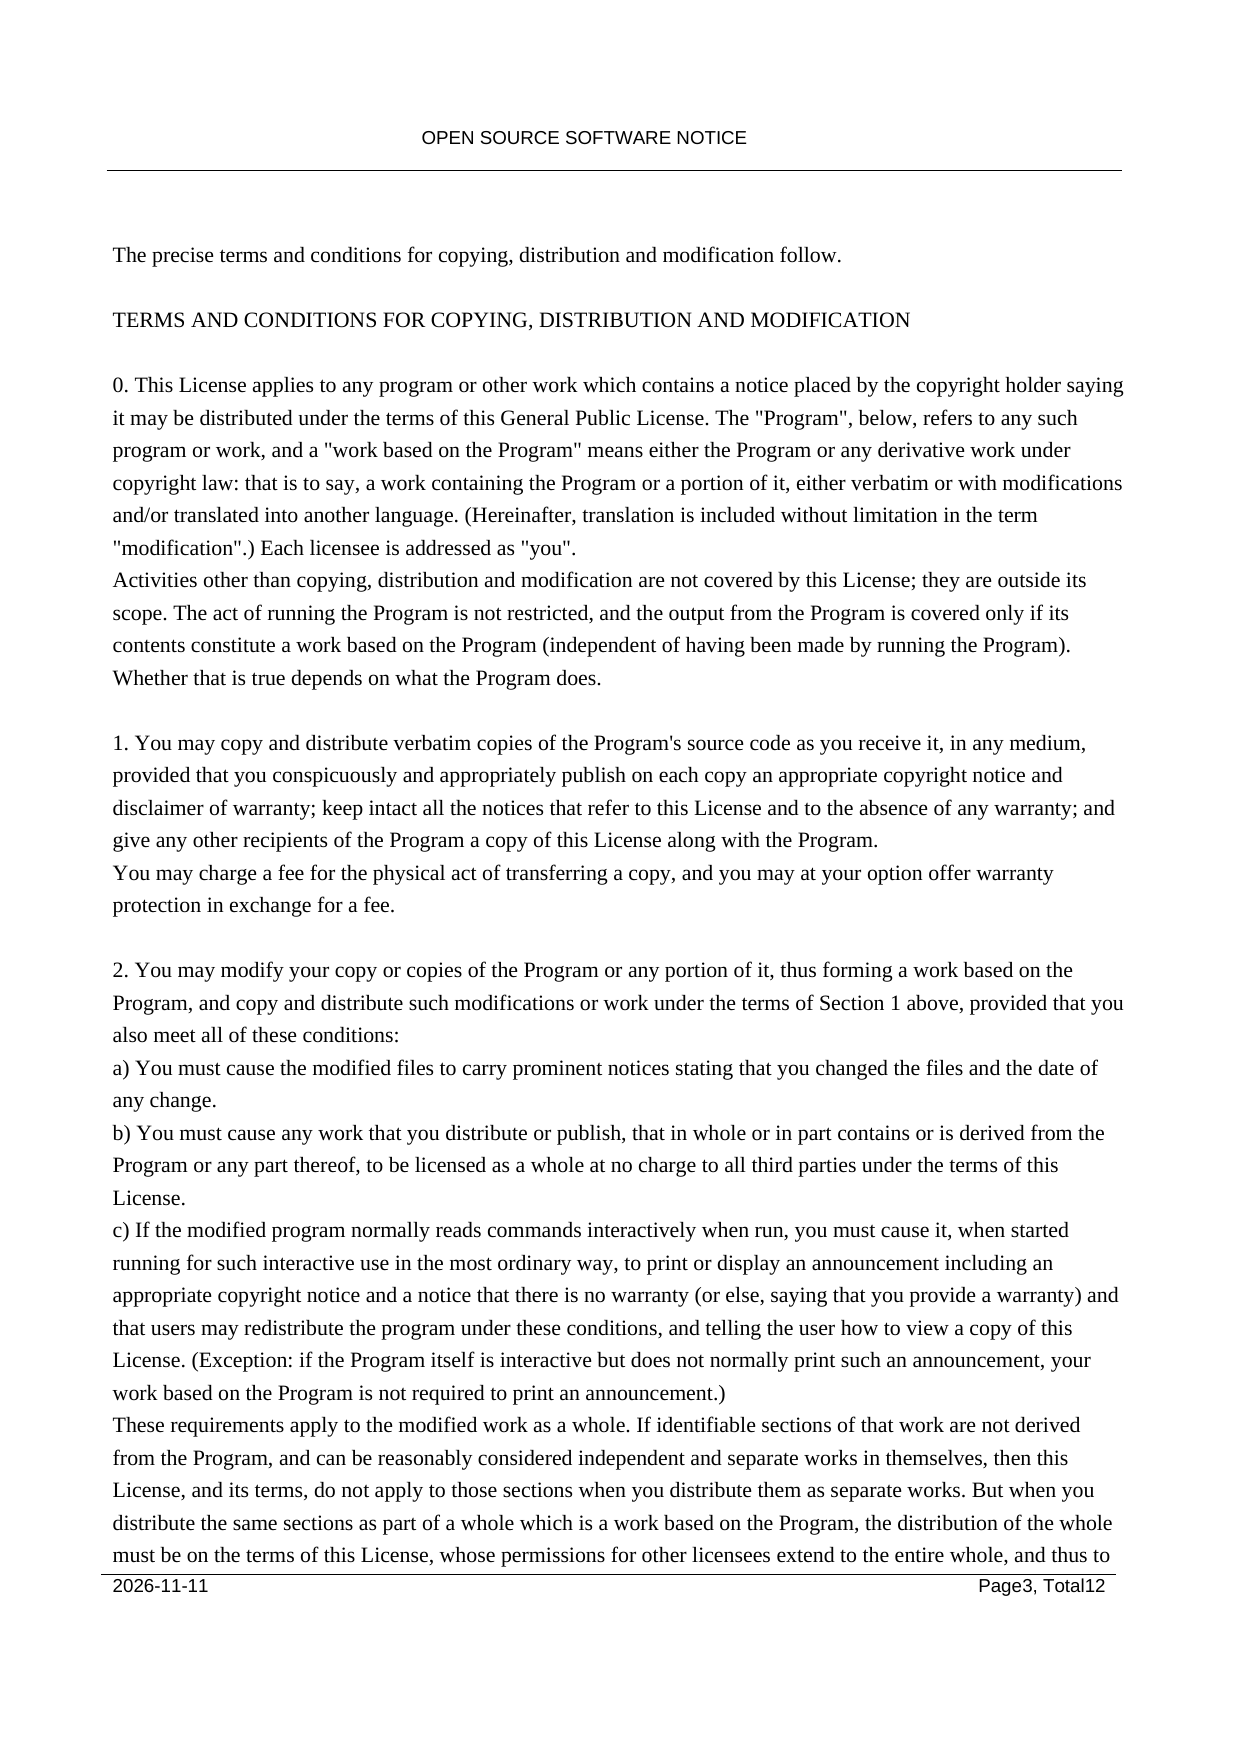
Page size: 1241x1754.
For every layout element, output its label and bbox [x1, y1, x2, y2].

text [112, 206, 1128, 1571]
